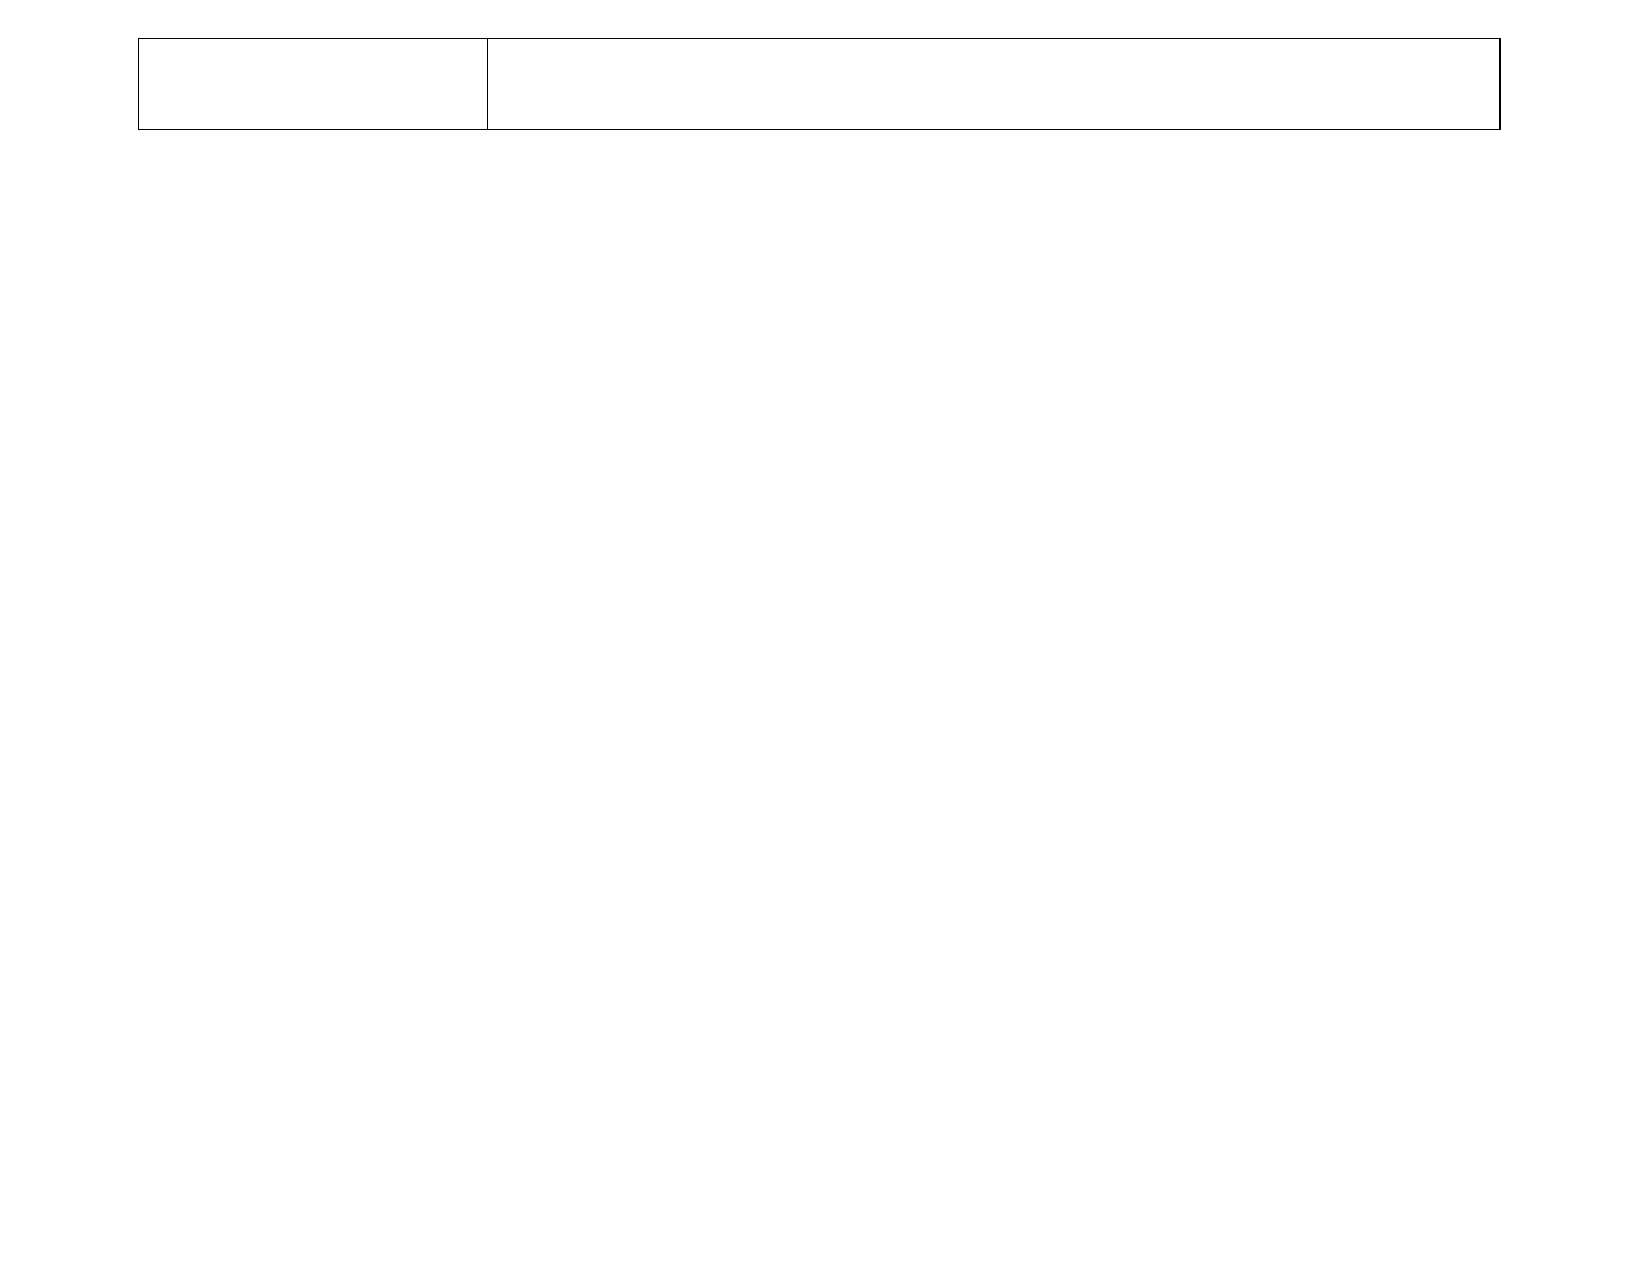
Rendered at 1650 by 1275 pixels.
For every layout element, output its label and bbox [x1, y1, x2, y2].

table_cell [488, 39, 1499, 129]
table_cell [139, 39, 487, 129]
